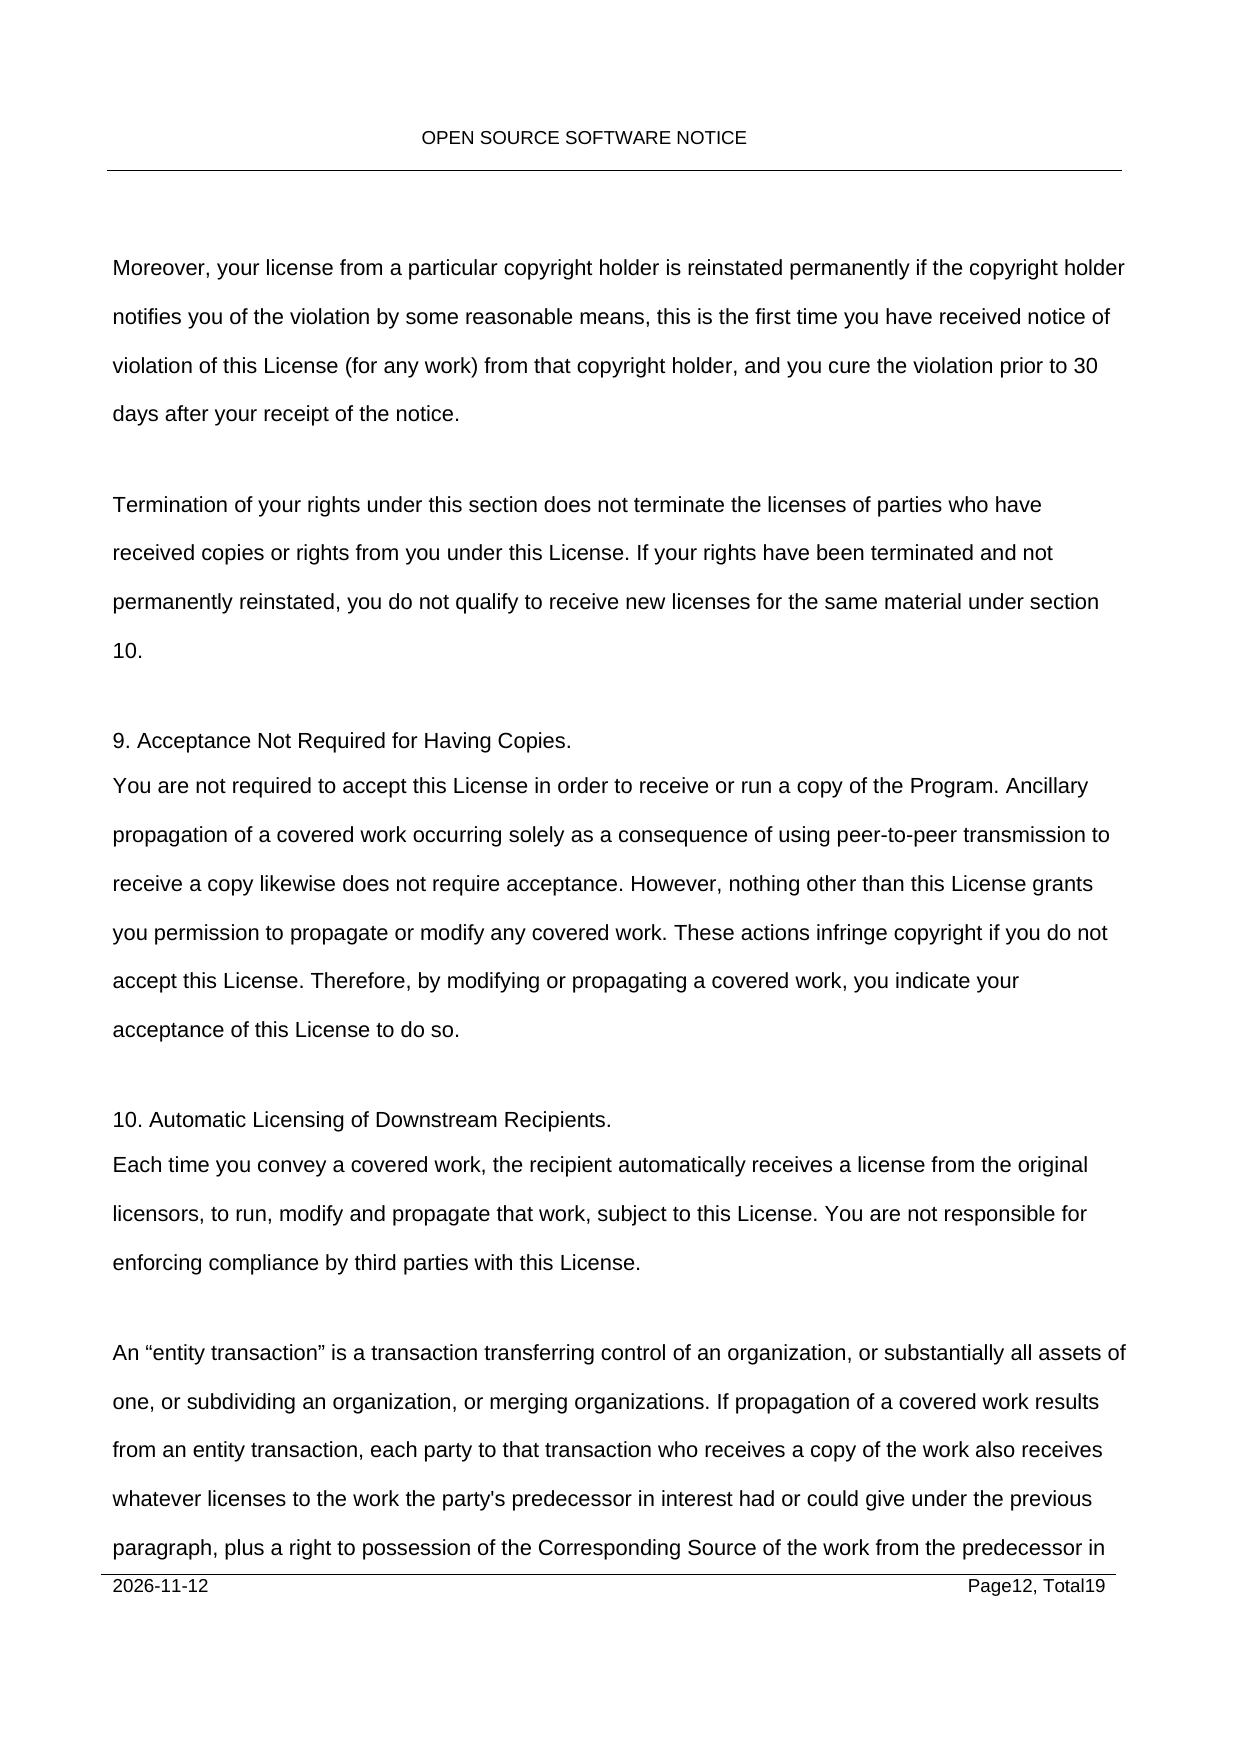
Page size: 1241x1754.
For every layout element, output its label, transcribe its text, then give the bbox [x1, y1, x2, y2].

text You are not required to accept this License in order to receive or run a copy of the Program. Ancillary propagation of a covered work occurring solely as a consequence of using peer-to-peer transmission to receive a copy likewise does not require acceptance. However, nothing other than this License grants you permission to propagate or modify any covered work. These actions infringe copyright if you do not accept this License. Therefore, by modifying or propagating a covered work, you indicate your acceptance of this License to do so. [112, 769, 1128, 1046]
text 10. Automatic Licensing of Downstream Recipients. [112, 1103, 1128, 1136]
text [112, 1336, 1128, 1564]
text 9. Acceptance Not Required for Having Copies. [112, 724, 1128, 757]
text Each time you convey a covered work, the recipient automatically receives a license from the original licensors, to run, modify and propagate that work, subject to this License. You are not responsible for enforcing compliance by third parties with this License. [112, 1148, 1128, 1278]
text Moreover, your license from a particular copyright holder is reinstated permanently if the copyright holder notifies you of the violation by some reasonable means, this is the first time you have received notice of violation of this License (for any work) from that copyright holder, and you cure the violation prior to 30 days after your receipt of the notice. [112, 251, 1128, 430]
text Termination of your rights under this section does not terminate the licenses of parties who have received copies or rights from you under this License. If your rights have been terminated and not permanently reinstated, you do not qualify to receive new licenses for the same material under section 10. [112, 488, 1128, 667]
